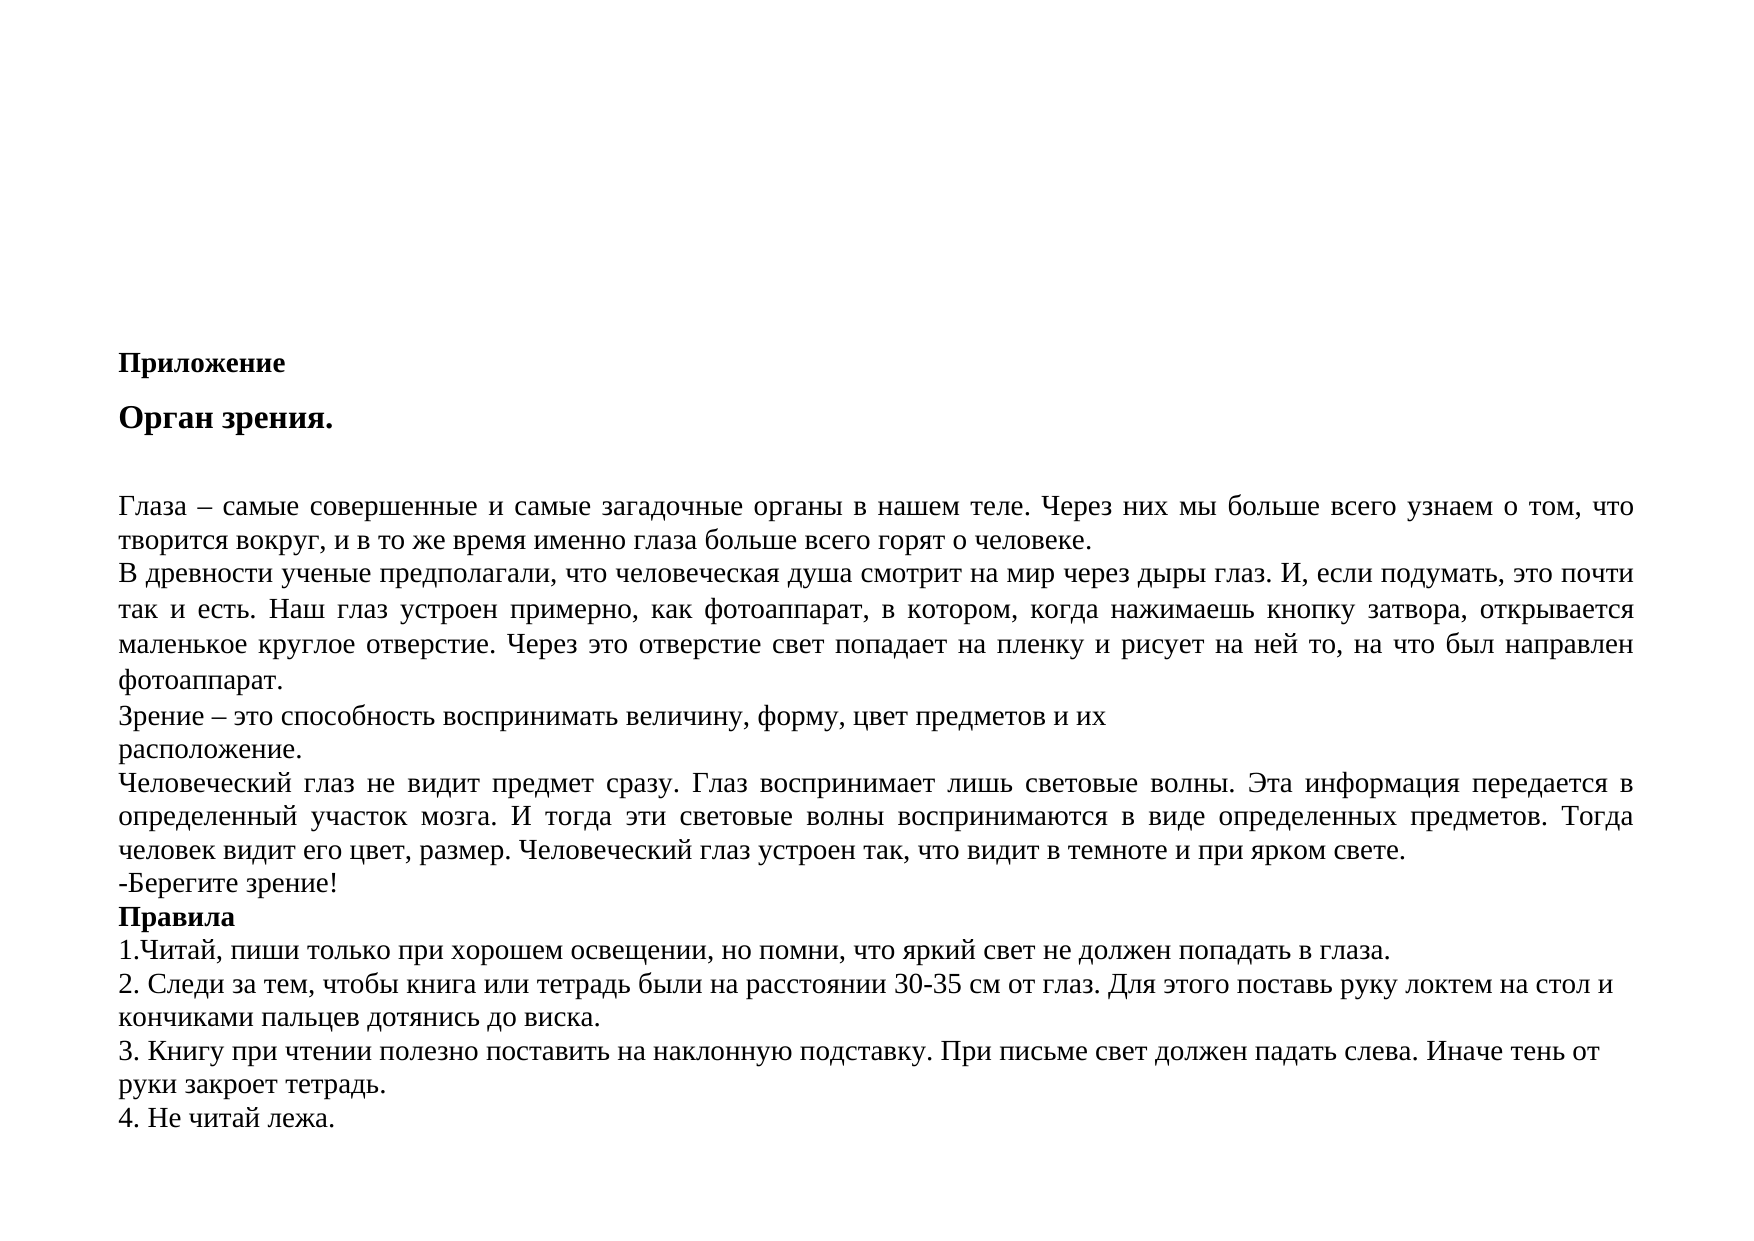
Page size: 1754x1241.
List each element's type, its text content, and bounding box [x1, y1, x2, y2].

text расположение. [118, 731, 1636, 765]
text Глаза – самые совершенные и самые загадочные органы в нашем теле. Через них мы больше всего узнаем о том, что творится вокруг, и в то же время именно глаза больше всего горят о человеке. [118, 488, 1636, 556]
text Человеческий глаз не видит предмет сразу. Глаз воспринимает лишь световые волны. Эта информация передается в определенный участок мозга. И тогда эти световые волны воспринимаются в виде определенных предметов. Тогда человек видит его цвет, размер. Человеческий глаз устроен так, что видит в темноте и при ярком свете. [118, 765, 1636, 865]
text 1.Читай, пиши только при хорошем освещении, но помни, что яркий свет не должен попадать в глаза. [118, 932, 1636, 966]
text 2. Следи за тем, чтобы книга или тетрадь были на расстоянии 30-35 см от глаз. Для этого поставь руку локтем на стол и кончиками пальцев дотянись до виска. [118, 966, 1636, 1033]
text 3. Книгу при чтении полезно поставить на наклонную подставку. При письме свет должен падать слева. Иначе тень от руки закроет тетрадь. [118, 1033, 1636, 1100]
text Правила [118, 899, 1636, 932]
text Орган зрения. [118, 398, 1636, 436]
text Приложение [118, 346, 1636, 379]
text В древности ученые предполагали, что человеческая душа смотрит на мир через дыры глаз. И, если подумать, это почти так и есть. Наш глаз устроен примерно, как фотоаппарат, в котором, когда нажимаешь кнопку затвора, открывается маленькое круглое отверстие. Через это отверстие свет попадает на пленку и рисует на ней то, на что был направлен фотоаппарат. [118, 556, 1636, 696]
text Зрение – это способность воспринимать величину, форму, цвет предметов и их [118, 698, 1636, 731]
text -Берегите зрение! [118, 865, 1636, 899]
text 4. Не читай лежа. [118, 1100, 1636, 1134]
